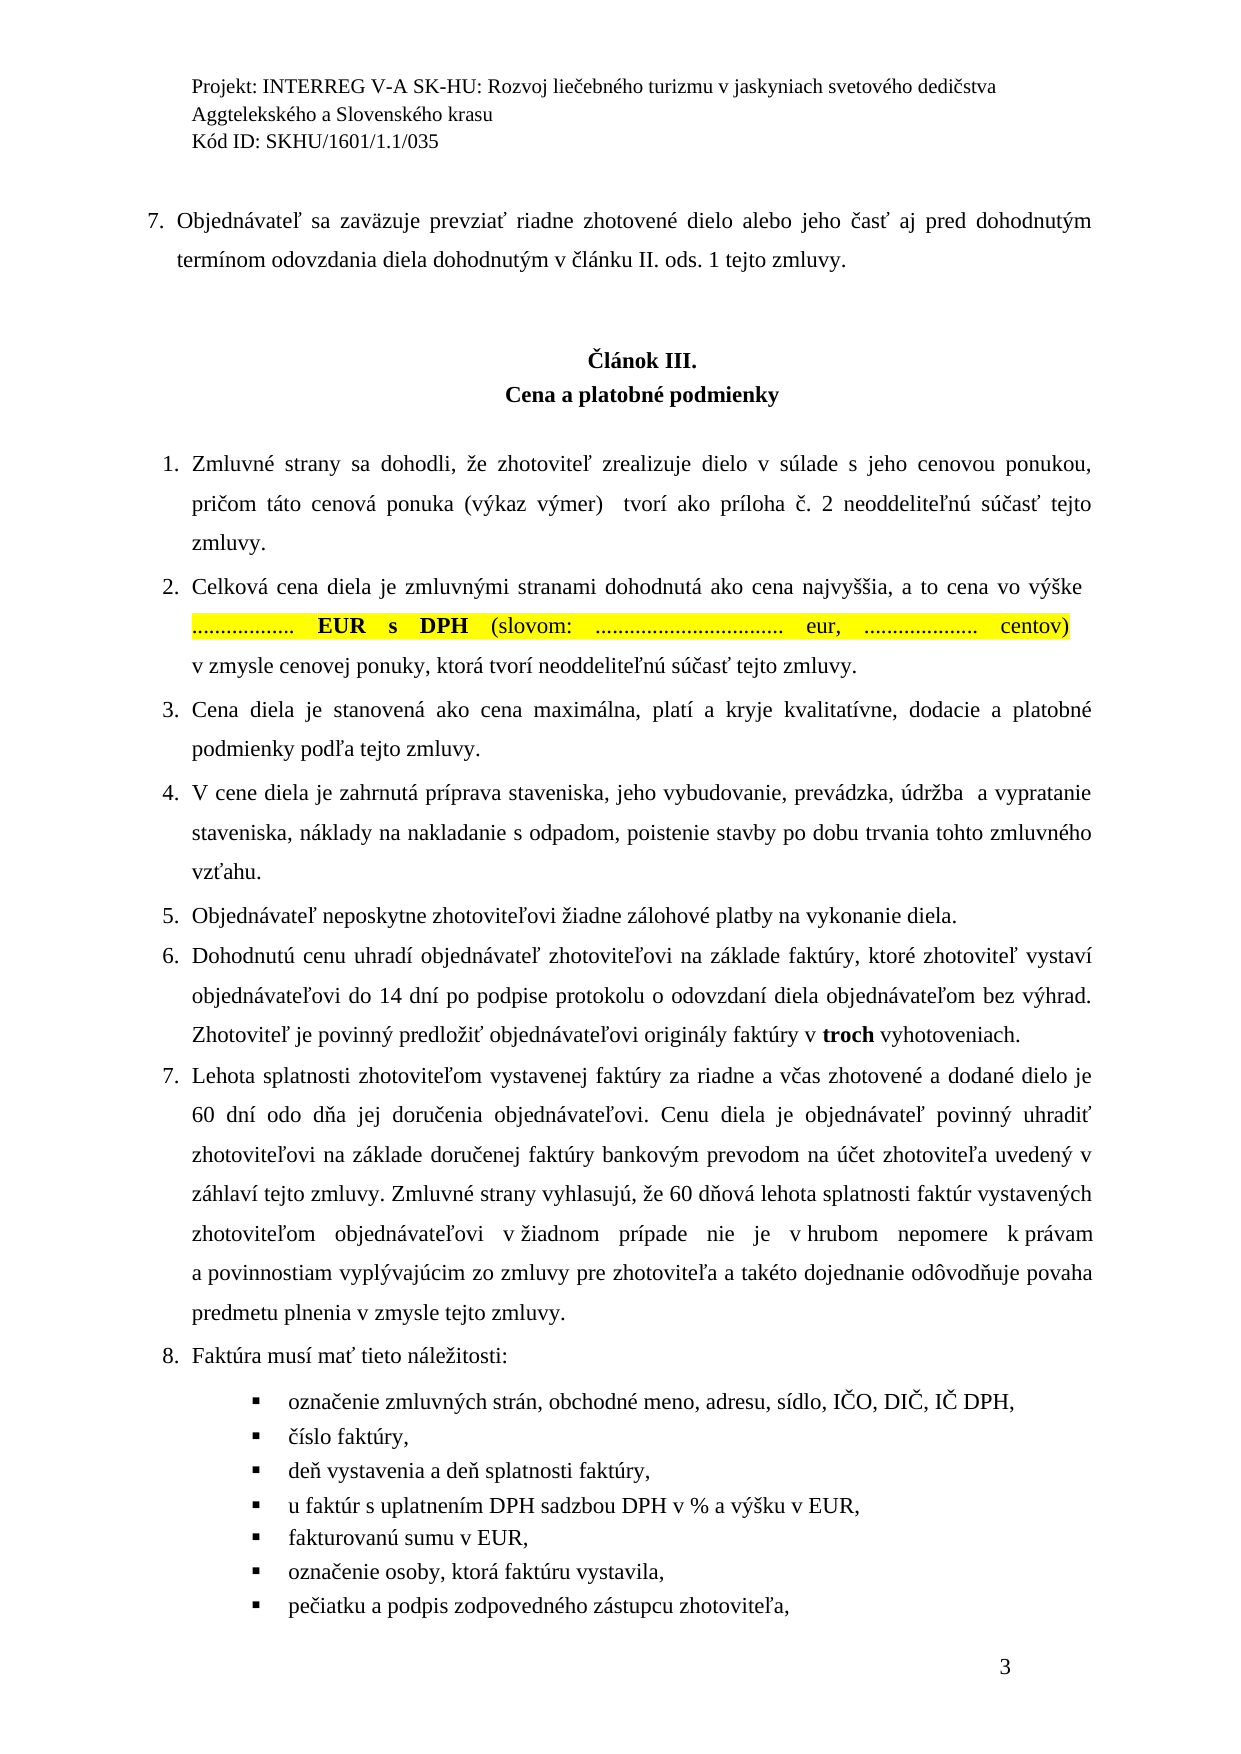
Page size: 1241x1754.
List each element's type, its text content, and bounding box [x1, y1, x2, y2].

list Objednávateľ sa zaväzuje prevziať riadne zhotovené dielo alebo jeho časť aj pred dohodnutým termínom odovzdania diela dohodnutým v článku II. ods. 1 tejto zmluvy. [147, 207, 1093, 273]
text Cena a platobné podmienky [191, 381, 1093, 408]
list označenie zmluvných strán, obchodné meno, adresu, sídlo, IČO, DIČ, IČ DPH, [251, 1388, 1093, 1415]
list deň vystavenia a deň splatnosti faktúry, [251, 1457, 1093, 1484]
list číslo faktúry, [251, 1423, 1093, 1449]
list Faktúra musí mať tieto náležitosti: [162, 1342, 1093, 1369]
list Objednávateľ neposkytne zhotoviteľovi žiadne zálohové platby na vykonanie diela. [162, 902, 1093, 928]
list Lehota splatnosti zhotoviteľom vystavenej faktúry za riadne a včas zhotovené a dodané dielo je 60 dní odo dňa jej doručenia objednávateľovi. Cenu diela je objednávateľ povinný uhradiť zhotoviteľovi na základe doručenej faktúry bankovým prevodom na účet zhotoviteľa uvedený v záhlaví tejto zmluvy. Zmluvné strany vyhlasujú, že 60 dňová lehota splatnosti faktúr vystavených zhotoviteľom objednávateľovi v žiadnom prípade nie je v hrubom nepomere k právam a povinnostiam vyplývajúcim zo zmluvy pre zhotoviteľa a takéto dojednanie odôvodňuje povaha predmetu plnenia v zmysle tejto zmluvy. [162, 1062, 1093, 1325]
list V cene diela je zahrnutá príprava staveniska, jeho vybudovanie, prevádzka, údržba a vypratanie staveniska, náklady na nakladanie s odpadom, poistenie stavby po dobu trvania tohto zmluvného vzťahu. [162, 779, 1093, 884]
list označenie osoby, ktorá faktúru vystavila, [251, 1558, 1093, 1584]
text Článok III. [191, 347, 1093, 373]
list Celková cena diela je zmluvnými stranami dohodnutá ako cena najvyššia, a to cena vo výške .................. EUR s DPH (slovom: ................................. eur, .................... centov) v zmysle cenovej ponuky, ktorá tvorí neoddeliteľnú súčasť tejto zmluvy. [162, 573, 1093, 678]
list Cena diela je stanovená ako cena maximálna, platí a kryje kvalitatívne, dodacie a platobné podmienky podľa tejto zmluvy. [162, 696, 1093, 762]
list Zmluvné strany sa dohodli, že zhotoviteľ zrealizuje dielo v súlade s jeho cenovou ponukou, pričom táto cenová ponuka (výkaz výmer) tvorí ako príloha č. 2 neoddeliteľnú súčasť tejto zmluvy. [162, 450, 1093, 556]
list fakturovanú sumu v EUR, [251, 1524, 1093, 1550]
list pečiatku a podpis zodpovedného zástupcu zhotoviteľa, [251, 1593, 1093, 1619]
list u faktúr s uplatnením DPH sadzbou DPH v % a výšku v EUR, [251, 1492, 1093, 1518]
list Dohodnutú cenu uhradí objednávateľ zhotoviteľovi na základe faktúry, ktoré zhotoviteľ vystaví objednávateľovi do 14 dní po podpise protokolu o odovzdaní diela objednávateľom bez výhrad. Zhotoviteľ je povinný predložiť objednávateľovi originály faktúry v troch vyhotoveniach. [162, 942, 1093, 1048]
